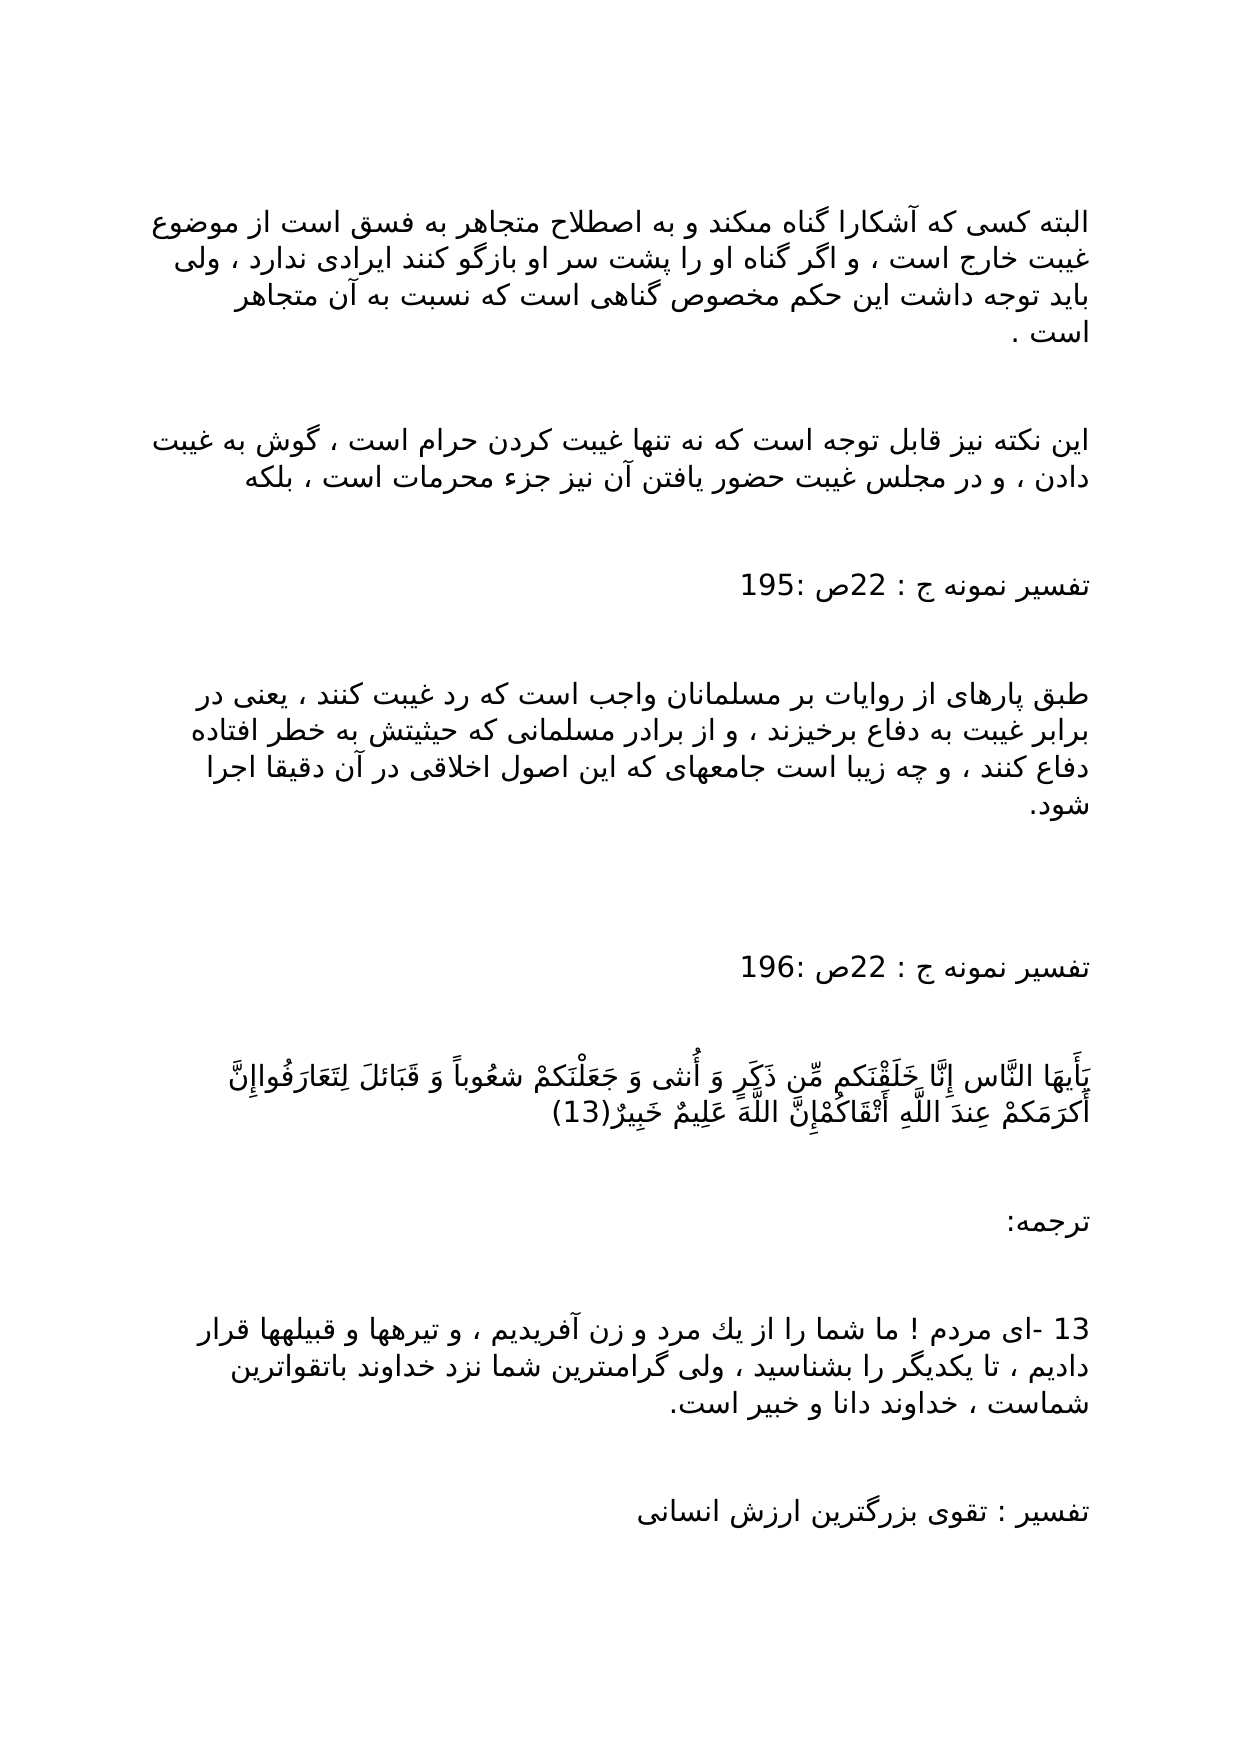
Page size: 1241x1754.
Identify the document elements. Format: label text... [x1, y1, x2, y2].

text طبق پاره‏اى از روايات بر مسلمانان واجب است كه رد غيبت كنند ، يعنى در برابر غيبت به دفاع برخيزند ، و از برادر مسلمانى كه حيثيتش به خطر افتاده دفاع كنند ، و چه زيبا است جامعه‏اى كه اين اصول اخلاقى در آن دقيقا اجرا شود. [150, 677, 1090, 821]
text ترجمه: [150, 1204, 1090, 1238]
text تفسير : تقوى بزرگترين ارزش انسانى [150, 1494, 1090, 1528]
text 13 -اى مردم ! ما شما را از يك مرد و زن آفريديم ، و تيره‏ها و قبيله‏ها قرار داديم ، تا يكديگر را بشناسيد ، ولى گرامى‏ترين شما نزد خداوند باتقواترين شماست ، خداوند دانا و خبير است. [150, 1313, 1090, 1420]
text يَأَيهَا النَّاس إِنَّا خَلَقْنَكم مِّن ذَكَرٍ وَ أُنثى وَ جَعَلْنَكمْ شعُوباً وَ قَبَائلَ لِتَعَارَفُواإِنَّ أَكرَمَكمْ عِندَ اللَّهِ أَتْقَاكُمْإِنَّ اللَّهَ عَلِيمٌ خَبِيرٌ(13) [150, 1059, 1090, 1130]
text اين نكته نيز قابل توجه است كه نه تنها غيبت كردن حرام است ، گوش به غيبت دادن ، و در مجلس غيبت حضور يافتن آن نيز جزء محرمات است ، بلكه [150, 423, 1090, 494]
text البته كسى كه آشكارا گناه مى‏كند و به اصطلاح متجاهر به فسق است از موضوع غيبت خارج است ، و اگر گناه او را پشت سر او بازگو كنند ايرادى ندارد ، ولى بايد توجه داشت اين حكم مخصوص گناهى است كه نسبت به آن متجاهر است . [150, 205, 1090, 349]
text تفسير نمونه ج : 22ص :196 [150, 951, 1090, 984]
text تفسير نمونه ج : 22ص :195 [150, 569, 1090, 603]
